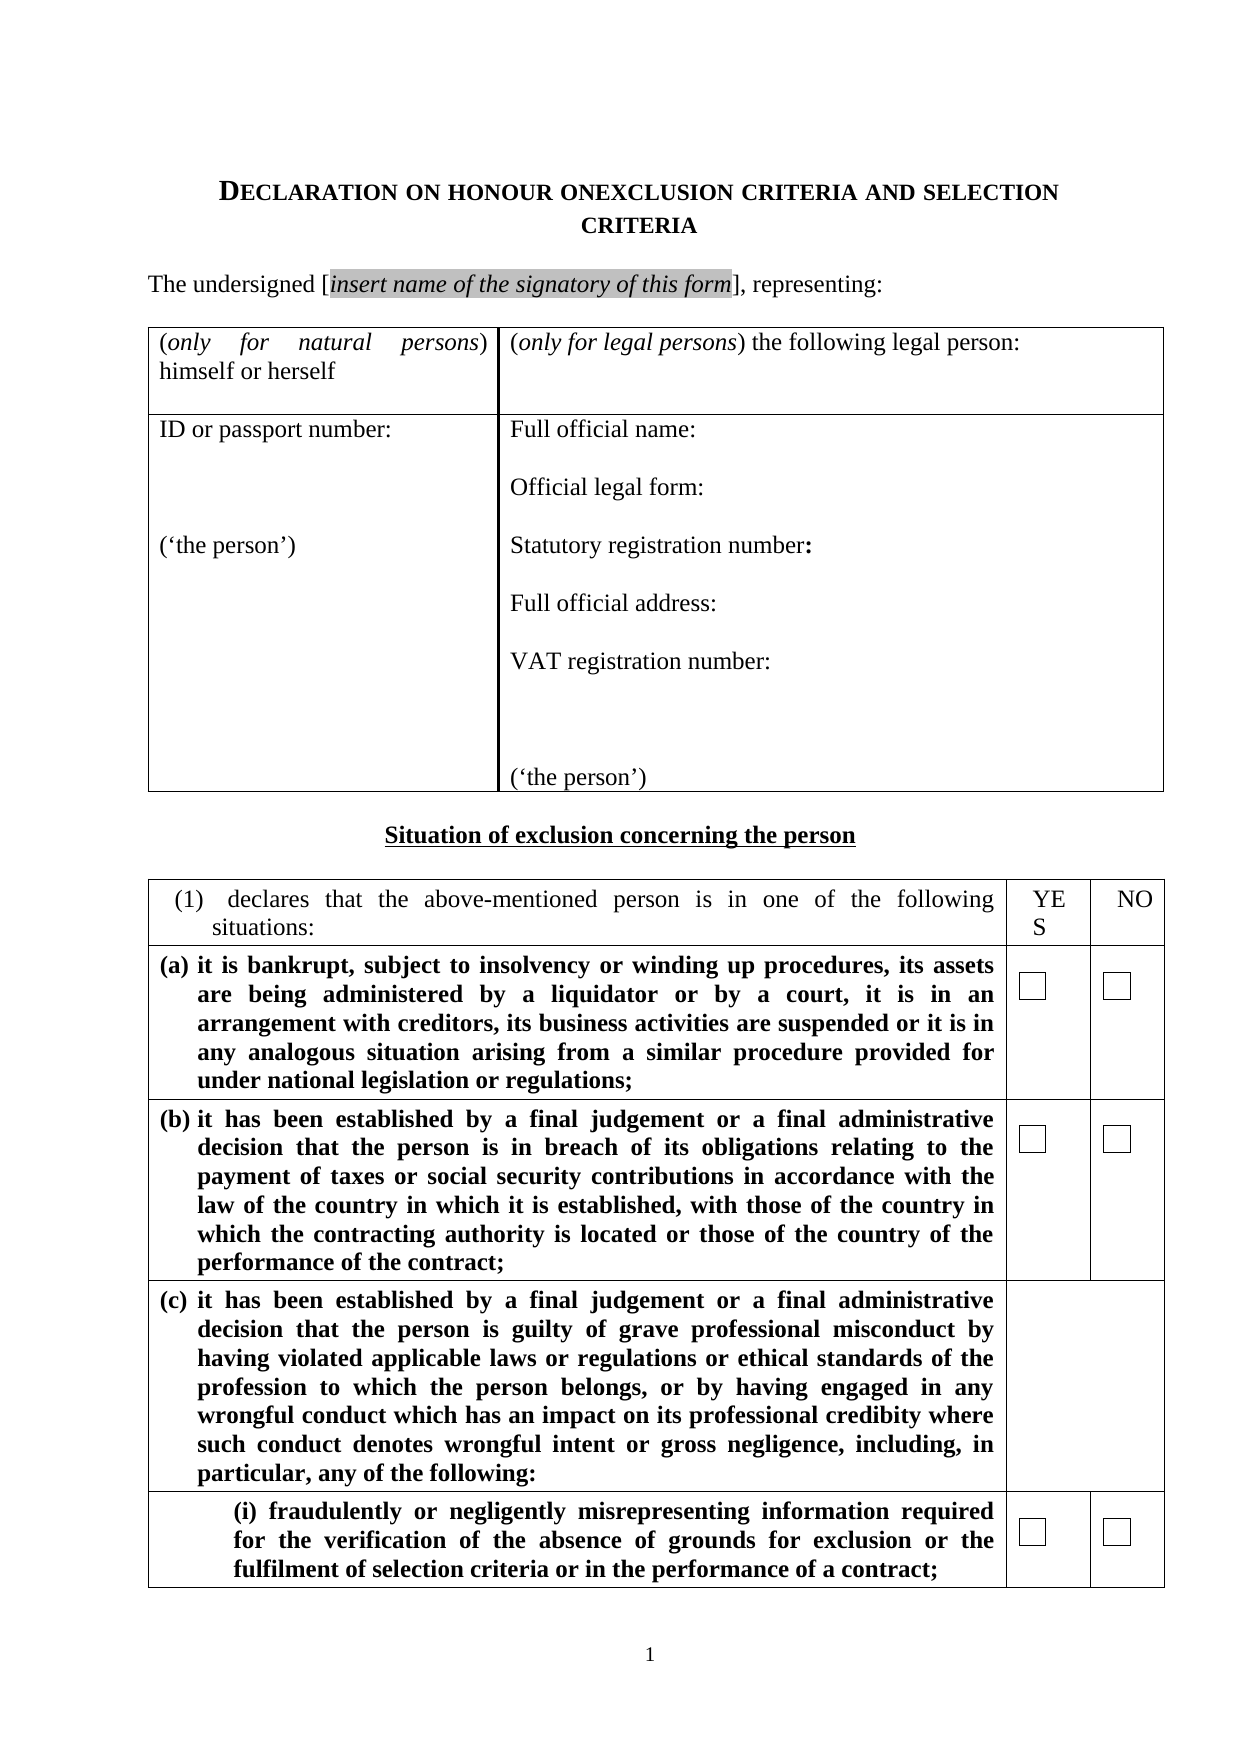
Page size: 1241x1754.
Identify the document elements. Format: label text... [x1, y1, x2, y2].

table_cell it has been established by a final judgement or a final administrative decision that the person is guilty of grave professional misconduct by having violated applicable laws or regulations or ethical standards of the profession to which the person belongs, or by having engaged in any wrongful conduct which has an impact on its professional credibity where such conduct denotes wrongful intent or gross negligence, including, in particular, any of the following: [149, 1281, 1006, 1491]
table_cell [1091, 946, 1164, 1098]
table_cell [1091, 1100, 1164, 1280]
table_cell Full official name: Official legal form: Statutory registration number: Full official address: VAT registration number: (‘the person’) [500, 415, 1163, 791]
table_cell ID or passport number: (‘the person’) [149, 415, 497, 791]
table_header YES [1007, 880, 1090, 945]
table_cell it is bankrupt, subject to insolvency or winding up procedures, its assets are being administered by a liquidator or by a court, it is in an arrangement with creditors, its business activities are suspended or it is in any analogous situation arising from a similar procedure provided for under national legislation or regulations; [149, 946, 1006, 1098]
text Situation of exclusion concerning the person [148, 821, 1092, 849]
table_cell (i) fraudulently or negligently misrepresenting information required for the verification of the absence of grounds for exclusion or the fulfilment of selection criteria or in the performance of a contract; [149, 1492, 1006, 1587]
table_header declares that the above-mentioned person is in one of the following situations: [149, 880, 1006, 945]
text The undersigned [insert name of the signatory of this form], representing: [732, 269, 1092, 298]
table_cell [1091, 1492, 1164, 1587]
table_cell [1007, 1492, 1090, 1587]
table_header (only for natural persons) himself or herself [149, 328, 497, 414]
subtitle Declaration on honour onexclusion criteria and selection criteria [185, 173, 1092, 240]
table_cell [1007, 1281, 1164, 1491]
table_cell [1007, 1100, 1090, 1280]
table_header (only for legal persons) the following legal person: [500, 328, 1163, 414]
text The undersigned [insert name of the signatory of this form], representing: [148, 269, 330, 298]
table_header NO [1091, 880, 1164, 945]
table_cell it has been established by a final judgement or a final administrative decision that the person is in breach of its obligations relating to the payment of taxes or social security contributions in accordance with the law of the country in which it is established, with those of the country in which the contracting authority is located or those of the country of the performance of the contract; [149, 1100, 1006, 1280]
table_cell [1007, 946, 1090, 1098]
